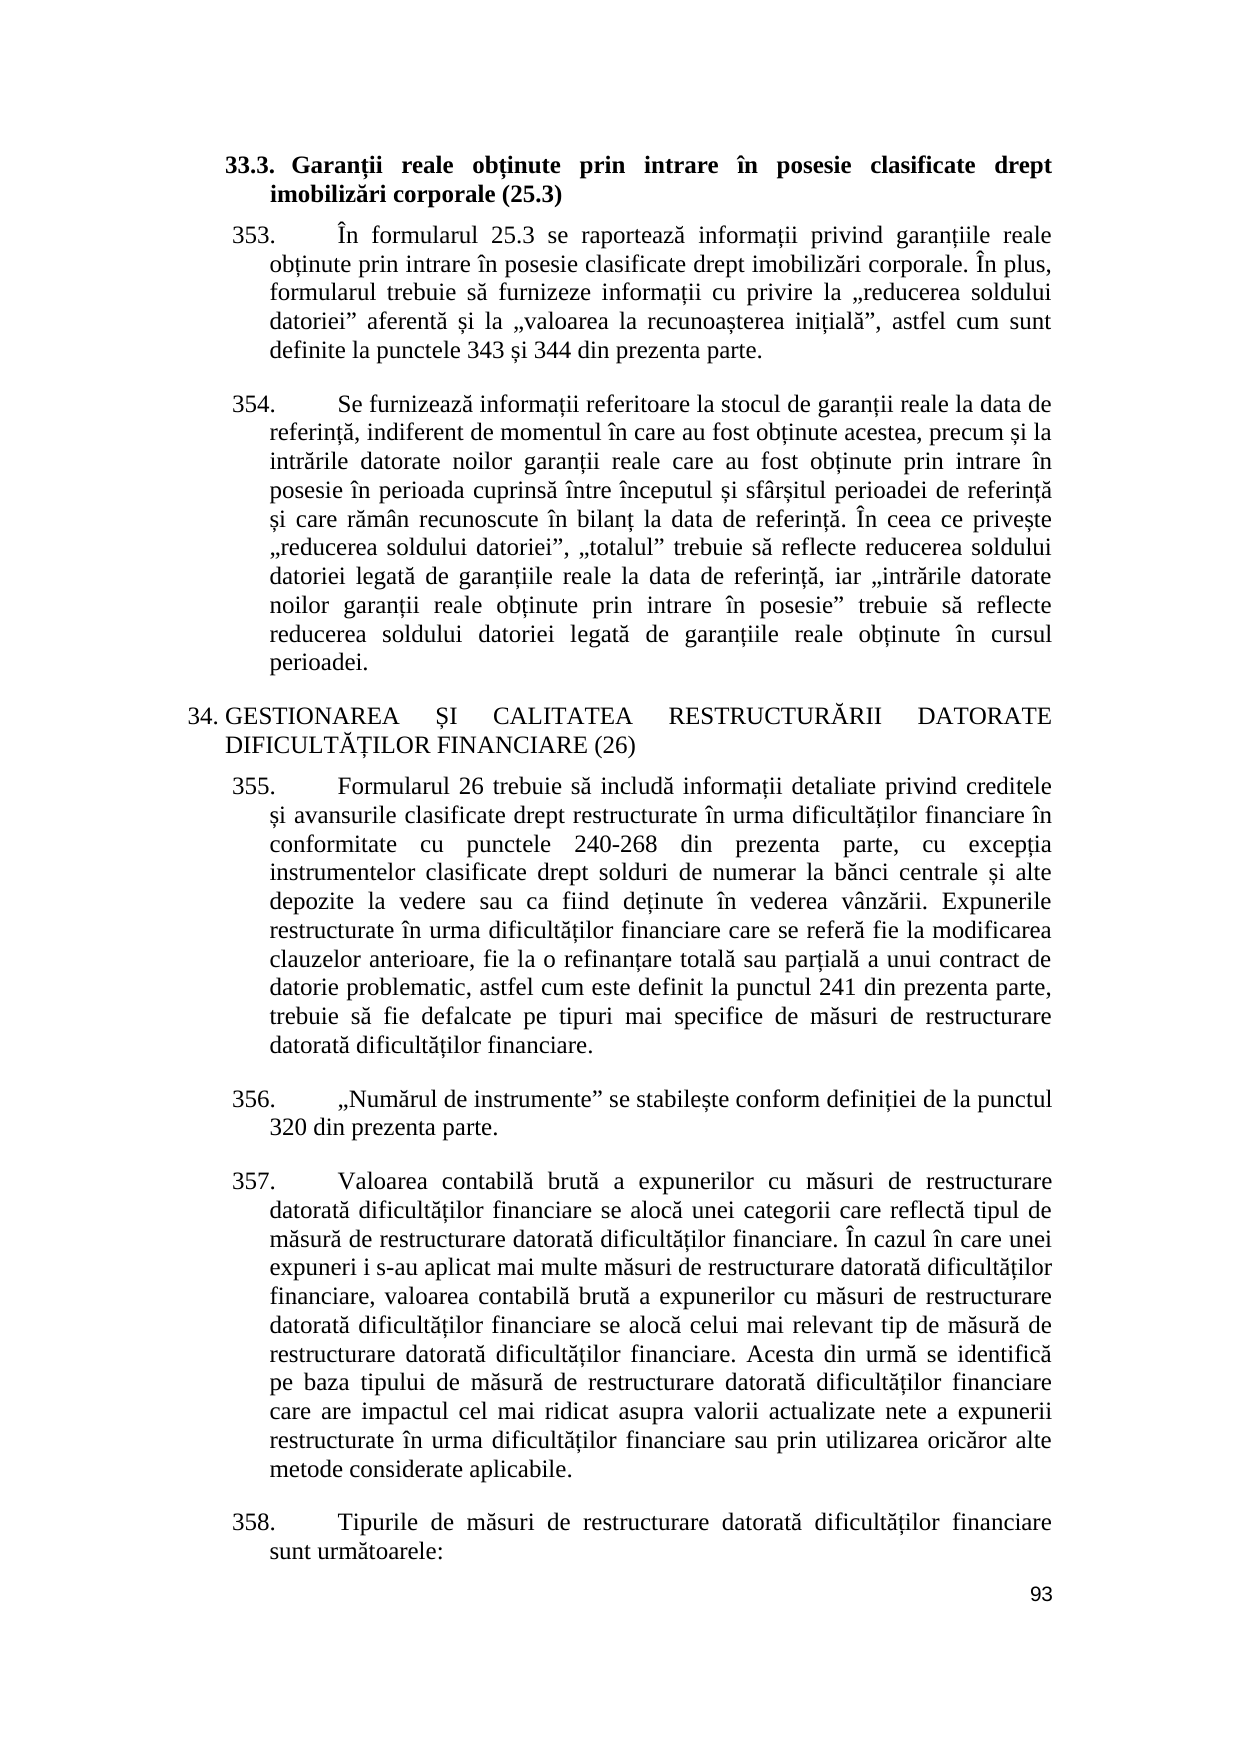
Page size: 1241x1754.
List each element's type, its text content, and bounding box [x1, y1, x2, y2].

text „Numărul de instrumente” se stabilește conform definiției de la punctul 320 din prezenta parte. [232, 1084, 1053, 1141]
text Valoarea contabilă brută a expunerilor cu măsuri de restructurare datorată dificultăților financiare se alocă unei categorii care reflectă tipul de măsură de restructurare datorată dificultăților financiare. În cazul în care unei expuneri i s-au aplicat mai multe măsuri de restructurare datorată dificultăților financiare, valoarea contabilă brută a expunerilor cu măsuri de restructurare datorată dificultăților financiare se alocă celui mai relevant tip de măsură de restructurare datorată dificultăților financiare. Acesta din urmă se identifică pe baza tipului de măsură de restructurare datorată dificultăților financiare care are impactul cel mai ridicat asupra valorii actualizate nete a expunerii restructurate în urma dificultăților financiare sau prin utilizarea oricăror alte metode considerate aplicabile. [232, 1166, 1053, 1482]
subtitle Garanții reale obținute prin intrare în posesie clasificate drept imobilizări corporale (25.3) [225, 150, 1053, 207]
text Formularul 26 trebuie să includă informații detaliate privind creditele și avansurile clasificate drept restructurate în urma dificultăților financiare în conformitate cu punctele 240-268 din prezenta parte, cu excepția instrumentelor clasificate drept solduri de numerar la bănci centrale și alte depozite la vedere sau ca fiind deținute în vederea vânzării. Expunerile restructurate în urma dificultăților financiare care se referă fie la modificarea clauzelor anterioare, fie la o refinanțare totală sau parțială a unui contract de datorie problematic, astfel cum este definit la punctul 241 din prezenta parte, trebuie să fie defalcate pe tipuri mai specifice de măsuri de restructurare datorată dificultăților financiare. [232, 771, 1053, 1059]
text În formularul 25.3 se raportează informații privind garanțiile reale obținute prin intrare în posesie clasificate drept imobilizări corporale. În plus, formularul trebuie să furnizeze informații cu privire la „reducerea soldului datoriei” aferentă și la „valoarea la recunoașterea inițială”, astfel cum sunt definite la punctele 343 și 344 din prezenta parte. [232, 220, 1053, 364]
subtitle GESTIONAREA ȘI CALITATEA RESTRUCTURĂRII DATORATE DIFICULTĂȚILOR FINANCIARE (26) [187, 701, 1053, 759]
text Se furnizează informații referitoare la stocul de garanții reale la data de referință, indiferent de momentul în care au fost obținute acestea, precum și la intrările datorate noilor garanții reale care au fost obținute prin intrare în posesie în perioada cuprinsă între începutul și sfârșitul perioadei de referință și care rămân recunoscute în bilanț la data de referință. În ceea ce privește „reducerea soldului datoriei”, „totalul” trebuie să reflecte reducerea soldului datoriei legată de garanțiile reale la data de referință, iar „intrările datorate noilor garanții reale obținute prin intrare în posesie” trebuie să reflecte reducerea soldului datoriei legată de garanțiile reale obținute în cursul perioadei. [232, 389, 1053, 676]
text Tipurile de măsuri de restructurare datorată dificultăților financiare sunt următoarele: [232, 1507, 1053, 1565]
